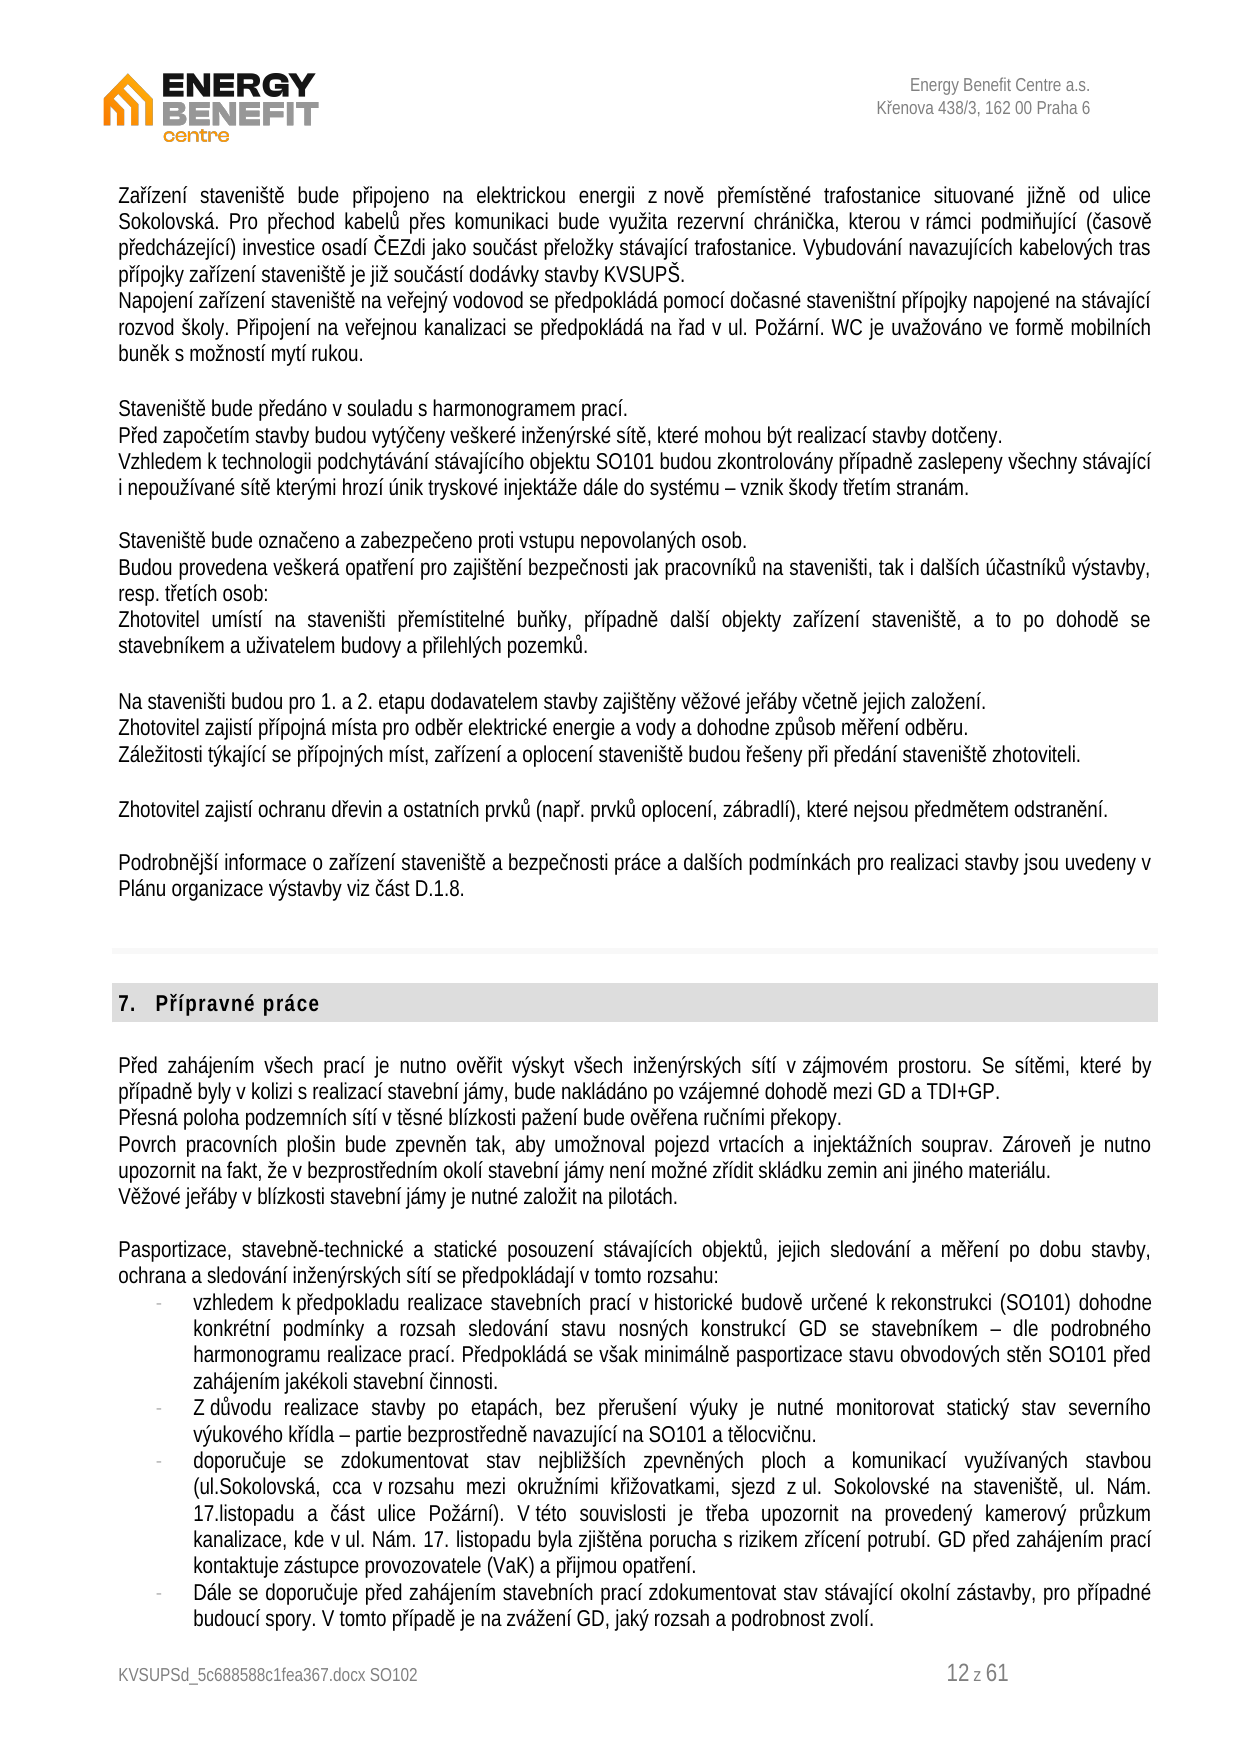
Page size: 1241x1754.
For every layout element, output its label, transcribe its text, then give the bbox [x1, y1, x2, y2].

text Záležitosti týkající se přípojných míst, zařízení a oplocení staveniště budou řešeny při předání staveniště zhotoviteli. [118, 741, 1152, 767]
text Napojení zařízení staveniště na veřejný vodovod se předpokládá pomocí dočasné staveništní přípojky napojené na stávající rozvod školy. Připojení na veřejnou kanalizaci se předpokládá na řad v ul. Požární. WC je uvažováno ve formě mobilních buněk s možností mytí rukou. [118, 287, 1152, 366]
text Staveniště bude označeno a zabezpečeno proti vstupu nepovolaných osob. [118, 527, 1152, 553]
list vzhledem k předpokladu realizace stavebních prací v historické budově určené k rekonstrukci (SO101) dohodne konkrétní podmínky a rozsah sledování stavu nosných konstrukcí GD se stavebníkem – dle podrobného harmonogramu realizace prací. Předpokládá se však minimálně pasportizace stavu obvodových stěn SO101 před zahájením jakékoli stavební činnosti. [156, 1289, 1152, 1394]
text Staveniště bude předáno v souladu s harmonogramem prací. [118, 395, 1152, 422]
text Věžové jeřáby v blízkosti stavební jámy je nutné založit na pilotách. [118, 1183, 1152, 1210]
text Budou provedena veškerá opatření pro zajištění bezpečnosti jak pracovníků na staveništi, tak i dalších účastníků výstavby, resp. třetích osob: [118, 553, 1152, 606]
text Zhotovitel umístí na staveništi přemístitelné buňky, případně další objekty zařízení staveniště, a to po dohodě se stavebníkem a uživatelem budovy a přilehlých pozemků. [118, 606, 1152, 659]
text Na staveništi budou pro 1. a 2. etapu dodavatelem stavby zajištěny věžové jeřáby včetně jejich založení. [118, 688, 1152, 714]
text Zhotovitel zajistí přípojná místa pro odběr elektrické energie a vody a dohodne způsob měření odběru. [118, 714, 1152, 741]
picture [103, 73, 319, 142]
text Zhotovitel zajistí ochranu dřevin a ostatních prvků (např. prvků oplocení, zábradlí), které nejsou předmětem odstranění. [118, 796, 1152, 823]
list Z důvodu realizace stavby po etapách, bez přerušení výuky je nutné monitorovat statický stav severního výukového křídla – partie bezprostředně navazující na SO101 a tělocvičnu. [156, 1394, 1152, 1447]
text Vzhledem k technologii podchytávání stávajícího objektu SO101 budou zkontrolovány případně zaslepeny všechny stávající i nepoužívané sítě kterými hrozí únik tryskové injektáže dále do systému – vznik škody třetím stranám. [118, 448, 1152, 501]
text Zařízení staveniště bude připojeno na elektrickou energii z nově přemístěné trafostanice situované jižně od ulice Sokolovská. Pro přechod kabelů přes komunikaci bude využita rezervní chránička, kterou v rámci podmiňující (časově předcházející) investice osadí ČEZdi jako součást přeložky stávající trafostanice. Vybudování navazujících kabelových tras přípojky zařízení staveniště je již součástí dodávky stavby KVSUPŠ. [118, 182, 1152, 287]
text Před zahájením všech prací je nutno ověřit výskyt všech inženýrských sítí v zájmovém prostoru. Se sítěmi, které by případně byly v kolizi s realizací stavební jámy, bude nakládáno po vzájemné dohodě mezi GD a TDI+GP. [118, 1052, 1152, 1104]
text Před započetím stavby budou vytýčeny veškeré inženýrské sítě, které mohou být realizací stavby dotčeny. [118, 422, 1152, 448]
subtitle Přípravné práce [118, 990, 1152, 1016]
text Podrobnější informace o zařízení staveniště a bezpečnosti práce a dalších podmínkách pro realizaci stavby jsou uvedeny v Plánu organizace výstavby viz část D.1.8. [118, 849, 1152, 902]
text Pasportizace, stavebně-technické a statické posouzení stávajících objektů, jejich sledování a měření po dobu stavby, ochrana a sledování inženýrských sítí se předpokládají v tomto rozsahu: [118, 1236, 1152, 1289]
text Přesná poloha podzemních sítí v těsné blízkosti pažení bude ověřena ručními překopy. [118, 1104, 1152, 1131]
list Dále se doporučuje před zahájením stavebních prací zdokumentovat stav stávající okolní zástavby, pro případné budoucí spory. V tomto případě je na zvážení GD, jaký rozsah a podrobnost zvolí. [156, 1579, 1152, 1631]
list doporučuje se zdokumentovat stav nejbližších zpevněných ploch a komunikací využívaných stavbou (ul.Sokolovská, cca v rozsahu mezi okružními křižovatkami, sjezd z ul. Sokolovské na staveniště, ul. Nám. 17.listopadu a část ulice Požární). V této souvislosti je třeba upozornit na provedený kamerový průzkum kanalizace, kde v ul. Nám. 17. listopadu byla zjištěna porucha s rizikem zřícení potrubí. GD před zahájením prací kontaktuje zástupce provozovatele (VaK) a přijmou opatření. [156, 1447, 1152, 1579]
text Povrch pracovních plošin bude zpevněn tak, aby umožnoval pojezd vrtacích a injektážních souprav. Zároveň je nutno upozornit na fakt, že v bezprostředním okolí stavební jámy není možné zřídit skládku zemin ani jiného materiálu. [118, 1131, 1152, 1183]
